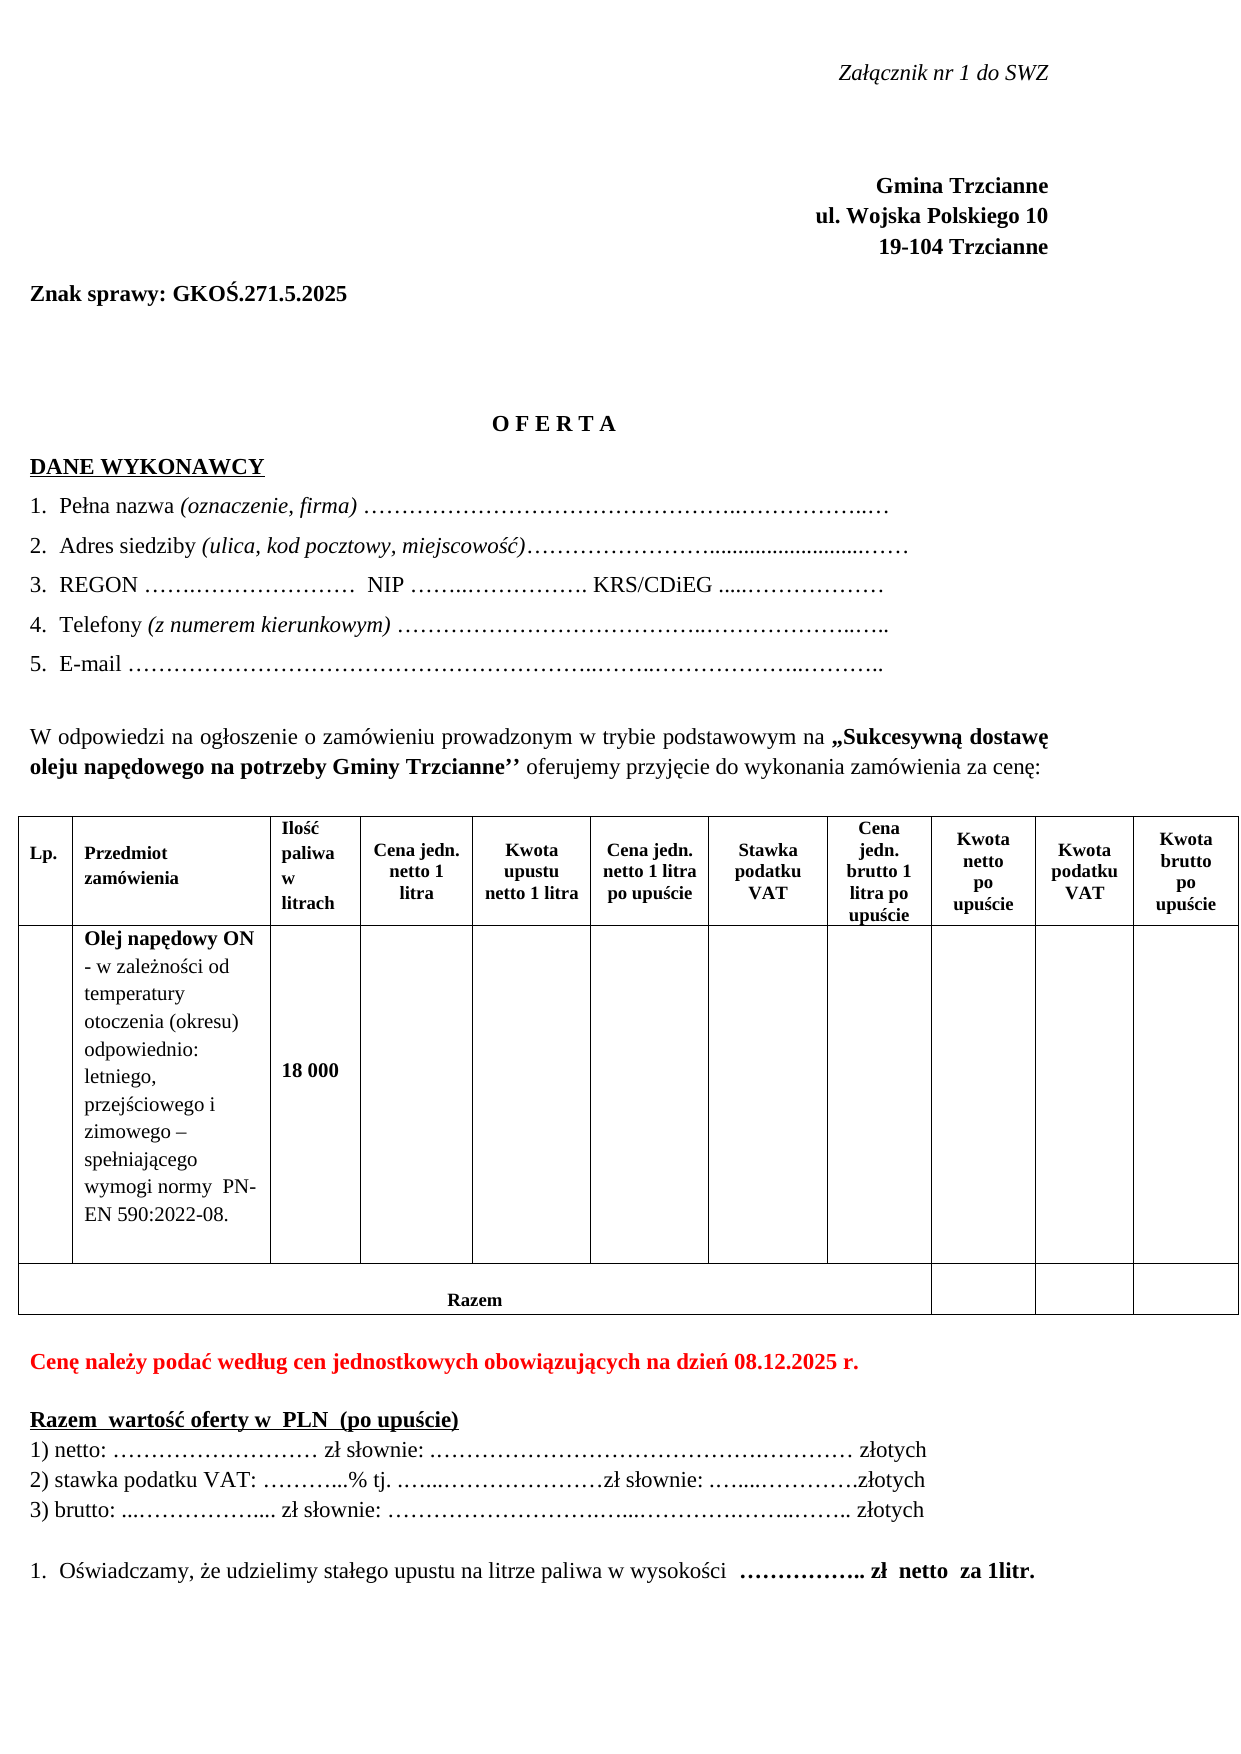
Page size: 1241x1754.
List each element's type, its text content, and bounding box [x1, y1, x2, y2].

table_header Przedmiot zamówienia [73, 817, 270, 925]
text O F E R T A [59, 410, 1048, 436]
table_cell [709, 926, 827, 1263]
table_header Kwota netto po upuście [932, 817, 1035, 925]
text Gmina Trzcianne ul. Wojska Polskiego 10 19-104 Trzcianne [177, 172, 1048, 259]
table_header Ilość paliwa w litrach [271, 817, 360, 925]
table_header Kwota podatku VAT [1036, 817, 1133, 925]
text DANE WYKONAWCY [29, 453, 1048, 479]
table_cell [932, 926, 1035, 1263]
text 1) netto: ……………………… zł słownie: .…………………………………….………… złotych [29, 1436, 1048, 1462]
table_cell Razem [19, 1264, 931, 1314]
table_header Lp. [19, 817, 72, 925]
table_cell 18 000 [271, 926, 360, 1263]
table_header Kwota brutto po upuście [1134, 817, 1238, 925]
table_cell [19, 926, 72, 1263]
list Adres siedziby (ulica, kod pocztowy, miejscowość)……………………...........................…… [29, 532, 1048, 558]
table_header Cena jedn. brutto 1 litra po upuście [828, 817, 931, 925]
table_cell [361, 926, 472, 1263]
table_cell [1036, 926, 1133, 1263]
list Oświadczamy, że udzielimy stałego upustu na litrze paliwa w wysokości …………….. zł netto za 1litr. [29, 1557, 1048, 1583]
list Telefony (z numerem kierunkowym) …………………………………..………………..….. [29, 611, 1048, 637]
table_cell [473, 926, 590, 1263]
text Znak sprawy: GKOŚ.271.5.2025 [29, 279, 1048, 306]
text W odpowiedzi na ogłoszenie o zamówieniu prowadzonym w trybie podstawowym na „Sukcesywną dostawę oleju napędowego na potrzeby Gminy Trzcianne’’ oferujemy przyjęcie do wykonania zamówienia za cenę: [29, 723, 1048, 779]
list E-mail ……………………………………………………..……..………………..……….. [29, 650, 1048, 677]
text 3) brutto: ...…………….... zł słownie: ……………………….…...………….……..…….. złotych [29, 1496, 1048, 1523]
list Pełna nazwa (oznaczenie, firma) …………………………………………..……………..… [29, 492, 1048, 519]
text Cenę należy podać według cen jednostkowych obowiązujących na dzień 08.12.2025 r. [29, 1348, 1048, 1374]
table_cell [932, 1264, 1035, 1314]
table_header Stawka podatku VAT [709, 817, 827, 925]
table_header Cena jedn. netto 1 litra [361, 817, 472, 925]
table_cell Olej napędowy ON - w zależności od temperatury otoczenia (okresu) odpowiednio: letniego, przejściowego i zimowego – spełniającego wymogi normy PN-EN 590:2022-08. [73, 926, 270, 1263]
table_cell [1134, 926, 1238, 1263]
list REGON …….………………… NIP ……..……………. KRS/CDiEG .....……………… [29, 571, 1048, 598]
table_cell [1036, 1264, 1133, 1314]
table_header Cena jedn. netto 1 litra po upuście [591, 817, 708, 925]
text Razem wartość oferty w PLN (po upuście) [29, 1406, 1048, 1432]
table_cell [591, 926, 708, 1263]
table_cell [1134, 1264, 1238, 1314]
text Załącznik nr 1 do SWZ [29, 59, 1048, 85]
table_cell [828, 926, 931, 1263]
table_header Kwota upustu netto 1 litra [473, 817, 590, 925]
text 2) stawka podatku VAT: ………...% tj. .…...…………………zł słownie: .…....………….złotych [29, 1466, 1048, 1493]
